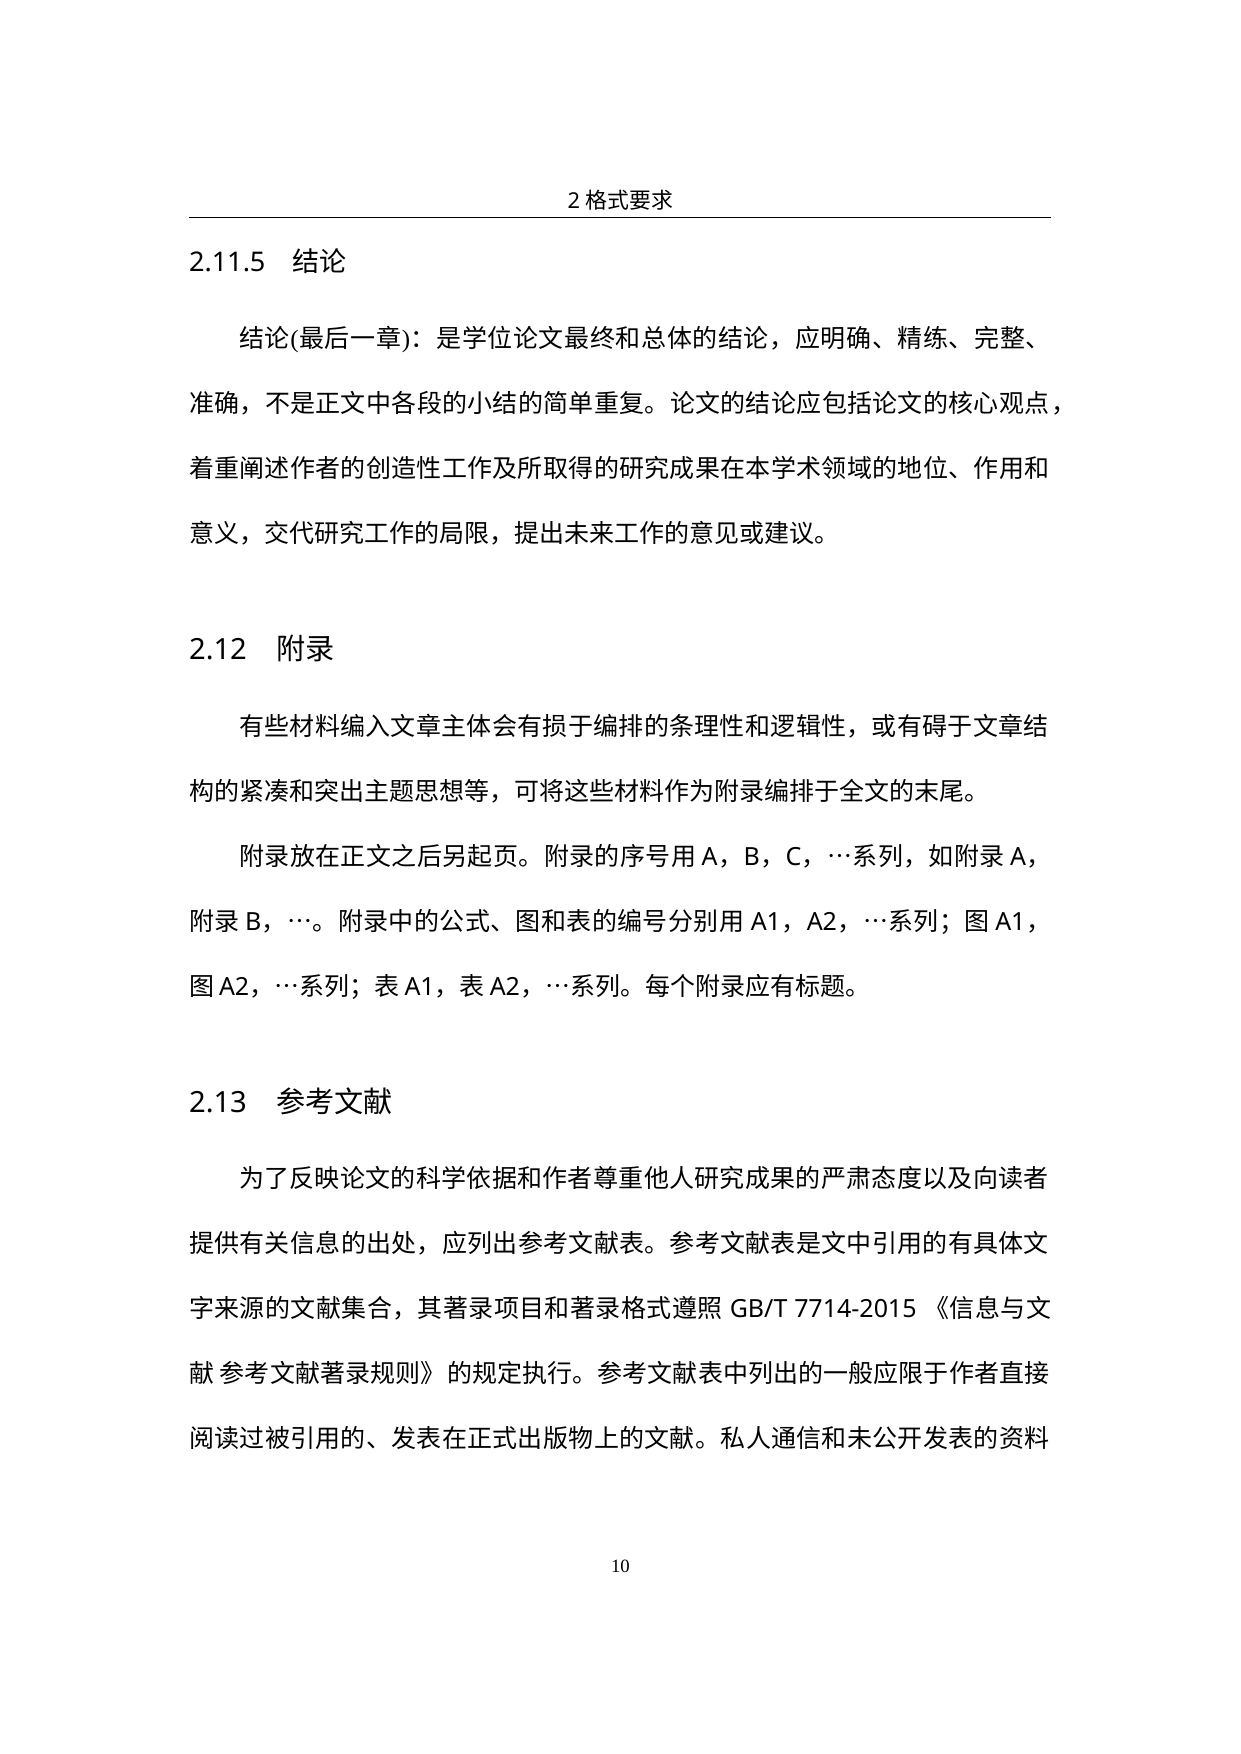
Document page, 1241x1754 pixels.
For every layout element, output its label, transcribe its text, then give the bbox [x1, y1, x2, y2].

text 结论(最后一章)：是学位论文最终和总体的结论，应明确、精练、完整、准确，不是正文中各段的小结的简单重复。论文的结论应包括论文的核心观点，着重阐述作者的创造性工作及所取得的研究成果在本学术领域的地位、作用和意义，交代研究工作的局限，提出未来工作的意见或建议。 [189, 304, 1051, 564]
text 2.12 附录 [189, 614, 1051, 679]
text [189, 1144, 1051, 1469]
text 有些材料编入文章主体会有损于编排的条理性和逻辑性，或有碍于文章结构的紧凑和突出主题思想等，可将这些材料作为附录编排于全文的末尾。 [189, 692, 1051, 822]
text 2.13 参考文献 [189, 1067, 1051, 1132]
text 2.11.5 结论 [189, 227, 1051, 292]
text 附录放在正文之后另起页。附录的序号用A，B，C，…系列，如附录A，附录B，…。附录中的公式、图和表的编号分别用A1，A2，…系列；图A1，图A2，…系列；表A1，表A2，…系列。每个附录应有标题。 [189, 822, 1051, 1017]
